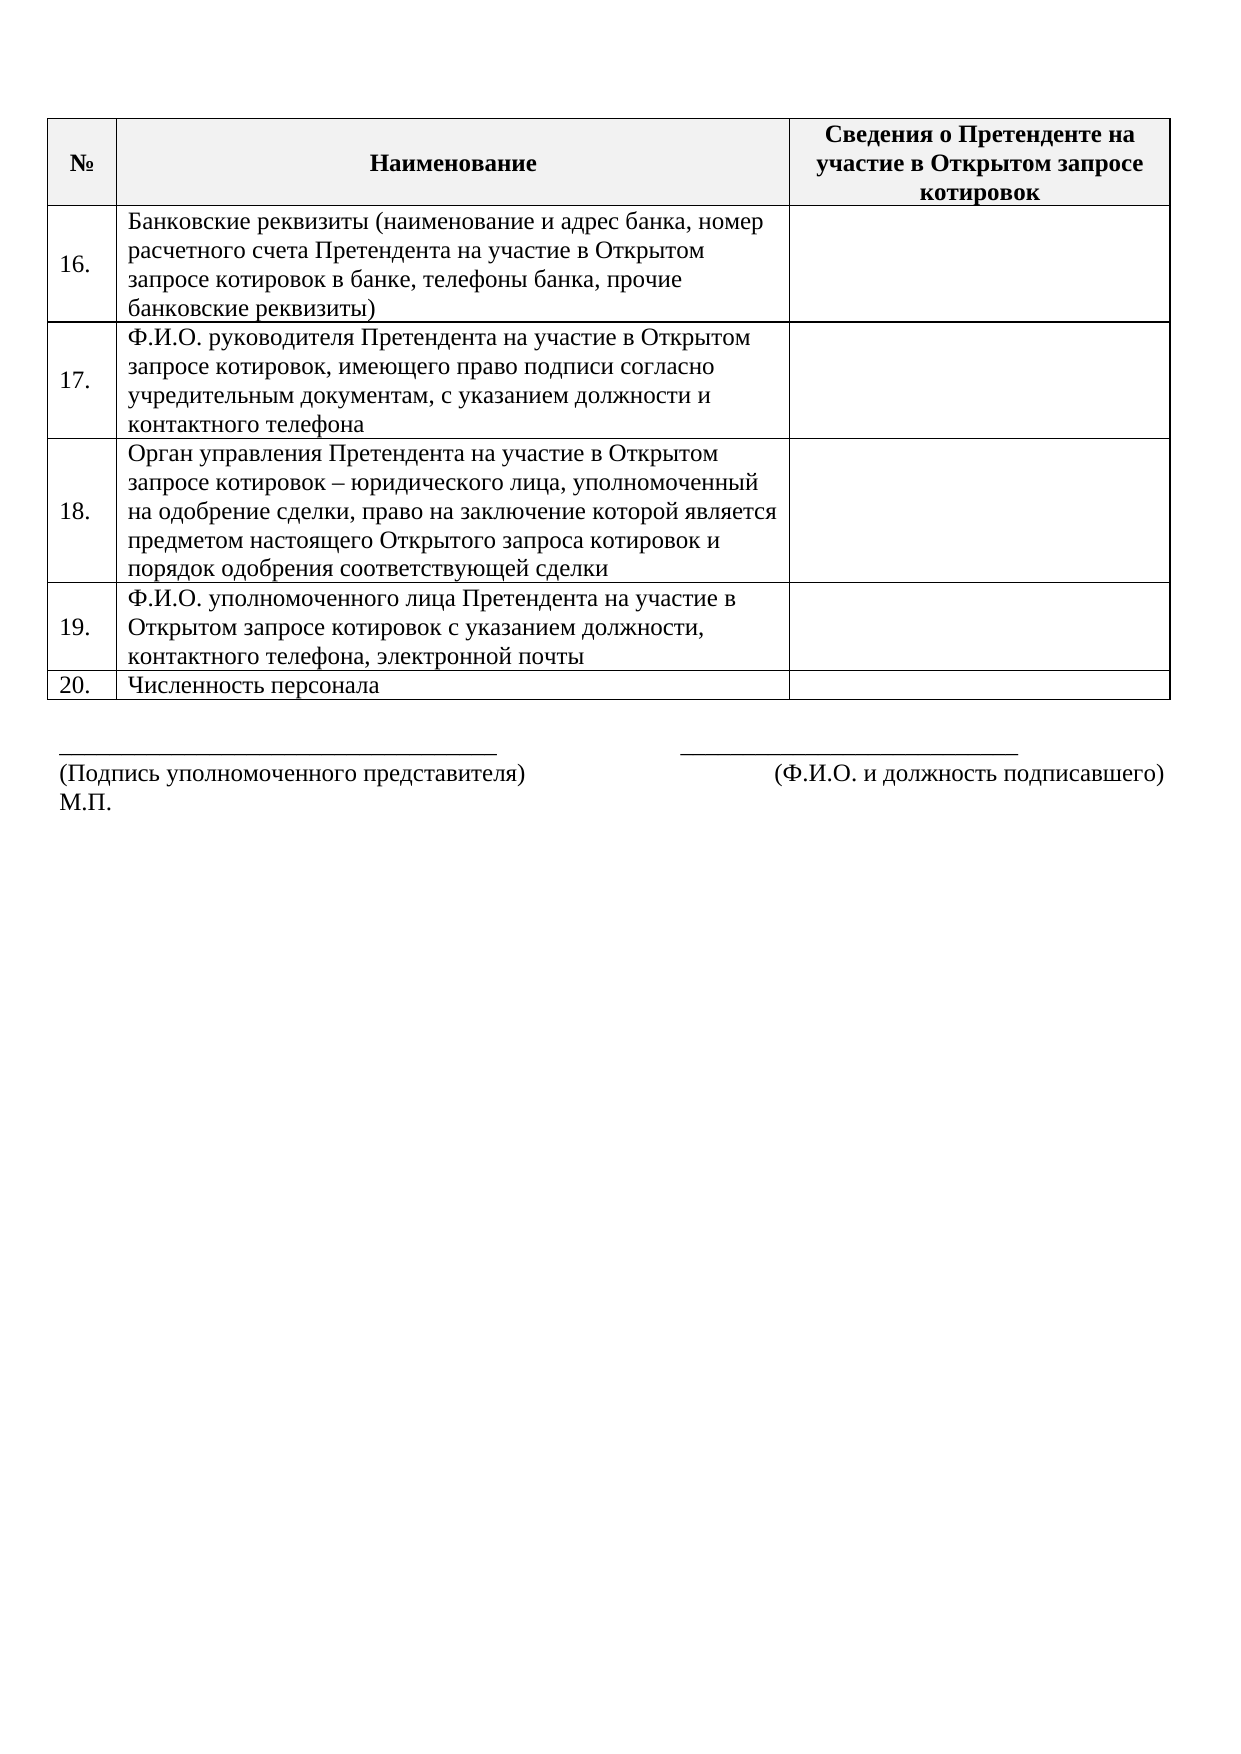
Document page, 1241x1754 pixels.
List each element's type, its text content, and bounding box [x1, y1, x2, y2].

table_cell 19. [48, 583, 116, 669]
table_cell 16. [48, 206, 116, 321]
table_cell Банковские реквизиты (наименование и адрес банка, номер расчетного счета Претендента на участие в Открытом запросе котировок в банке, телефоны банка, прочие банковские реквизиты) [117, 206, 789, 321]
table_cell 18. [48, 439, 116, 582]
table_cell [790, 439, 1169, 582]
table_header Наименование [117, 119, 789, 205]
table_cell Орган управления Претендента на участие в Открытом запросе котировок – юридического лица, уполномоченный на одобрение сделки, право на заключение которой является предметом настоящего Открытого запроса котировок и порядок одобрения соответствующей сделки [117, 439, 789, 582]
table_cell Ф.И.О. руководителя Претендента на участие в Открытом запросе котировок, имеющего право подписи согласно учредительным документам, с указанием должности и контактного телефона [117, 323, 789, 437]
table_cell Численность персонала [117, 671, 789, 699]
text ___________________________________ ___________________________ [59, 729, 1181, 758]
table_header Сведения о Претенденте на участие в Открытом запросе котировок [790, 119, 1169, 205]
table_header № [48, 119, 116, 205]
table_cell [790, 671, 1169, 699]
table_cell [790, 323, 1169, 437]
table_cell [790, 583, 1169, 669]
table_cell [790, 206, 1169, 321]
table_cell 17. [48, 323, 116, 437]
table_cell Ф.И.О. уполномоченного лица Претендента на участие в Открытом запросе котировок с указанием должности, контактного телефона, электронной почты [117, 583, 789, 669]
text (Подпись уполномоченного представителя) (Ф.И.О. и должность подписавшего) [59, 758, 1181, 787]
table_cell 20. [48, 671, 116, 699]
text М.П. [59, 787, 1181, 815]
